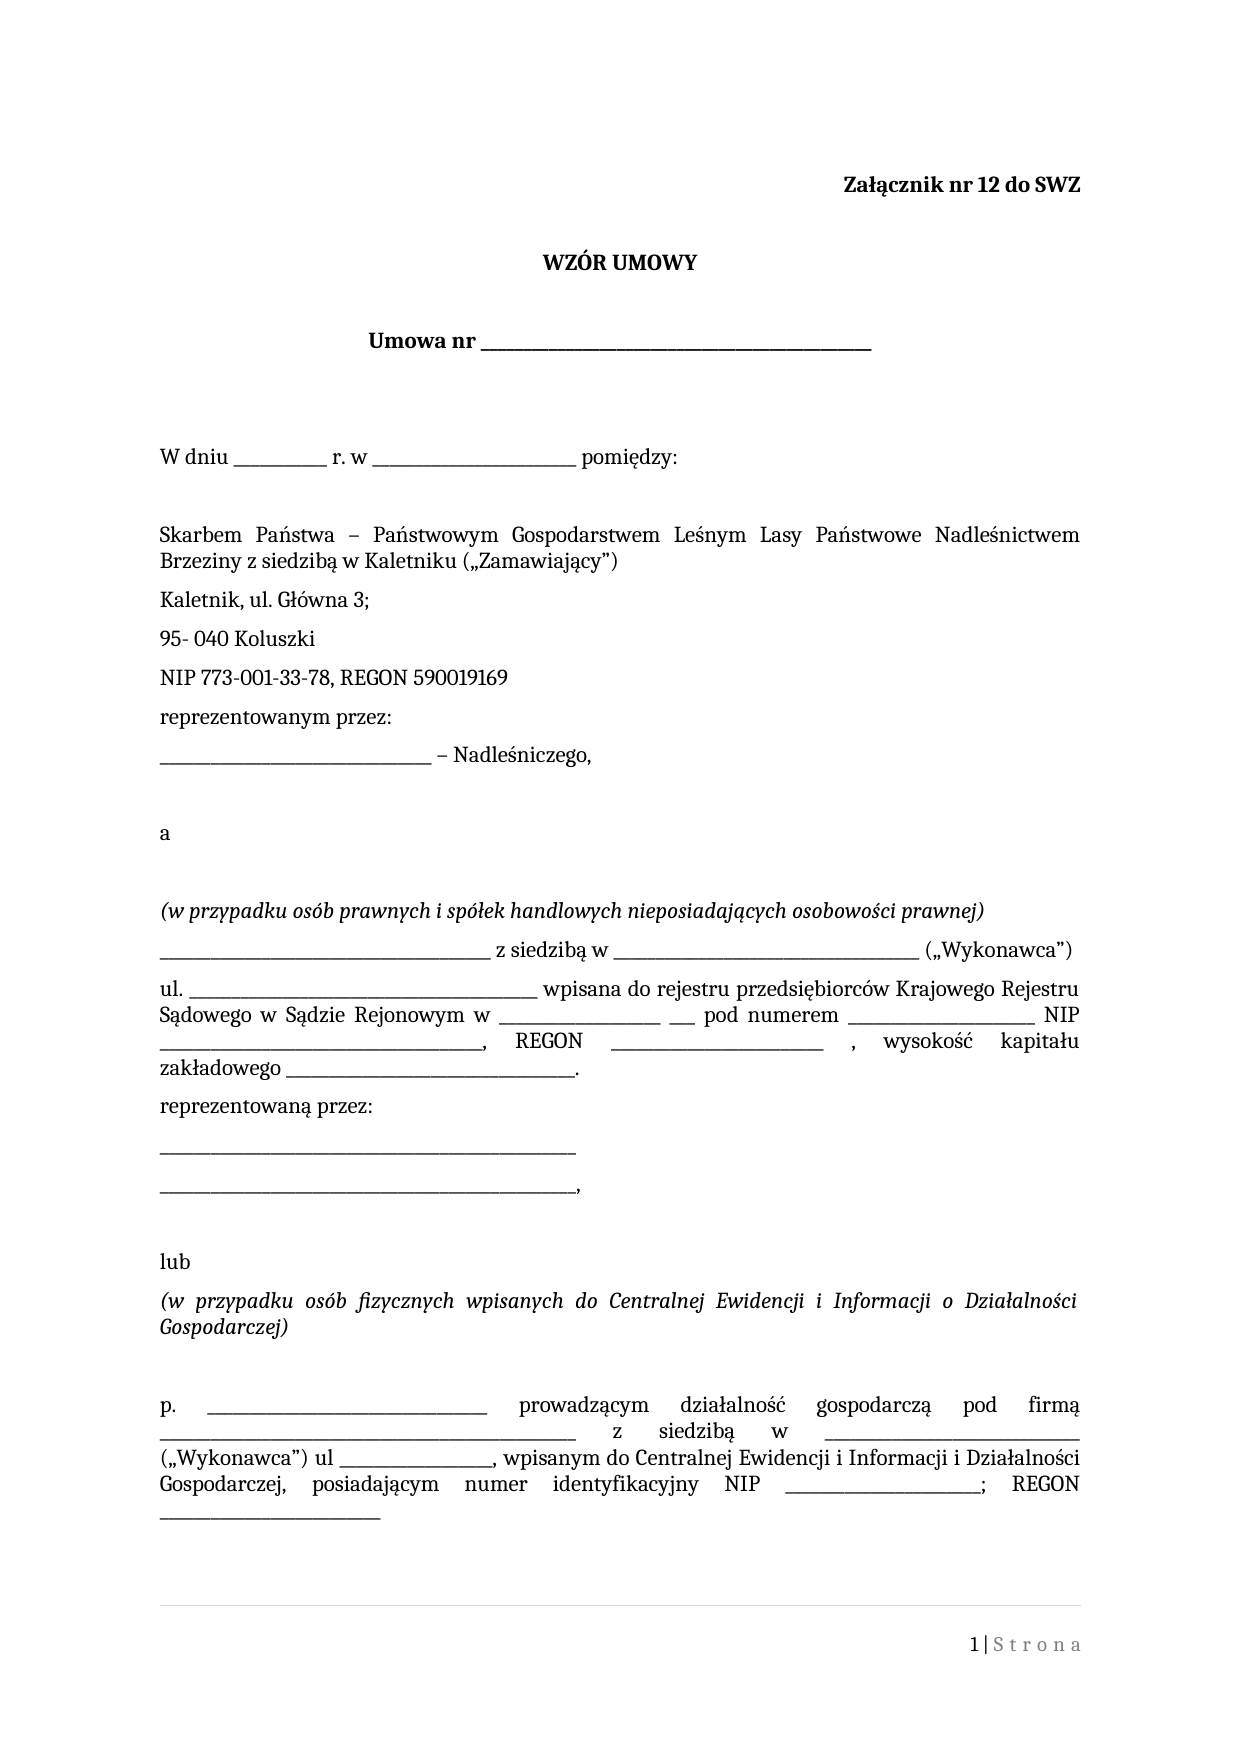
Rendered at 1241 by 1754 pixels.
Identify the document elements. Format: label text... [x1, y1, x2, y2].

text 95- 040 Koluszki [159, 626, 1081, 652]
text (w przypadku osób fizycznych wpisanych do Centralnej Ewidencji i Informacji o Działalności Gospodarczej) [159, 1288, 1081, 1340]
text WZÓR UMOWY [159, 250, 1081, 276]
text ul. _________________________________________ wpisana do rejestru przedsiębiorców Krajowego Rejestru Sądowego w Sądzie Rejonowym w ___________________ ___ pod numerem ______________________ NIP ______________________________________, REGON _________________________ , wysokość kapitału zakładowego __________________________________. [159, 975, 1081, 1081]
text a [159, 820, 1081, 846]
text _______________________________________ z siedzibą w ____________________________________ („Wykonawca”) [159, 937, 1081, 963]
text reprezentowanym przez: [159, 703, 1081, 730]
text W dniu ___________ r. w ________________________ pomiędzy: [159, 444, 1081, 470]
text NIP 773-001-33-78, REGON 590019169 [159, 664, 1081, 691]
text lub [159, 1249, 1081, 1275]
text Kaletnik, ul. Główna 3; [159, 587, 1081, 613]
text ________________________________ – Nadleśniczego, [159, 742, 1081, 769]
text Skarbem Państwa – Państwowym Gospodarstwem Leśnym Lasy Państwowe Nadleśnictwem Brzeziny z siedzibą w Kaletniku („Zamawiający”) [159, 522, 1081, 574]
text _________________________________________________ [159, 1132, 1081, 1158]
text reprezentowaną przez: [159, 1093, 1081, 1120]
text Umowa nr ______________________________________________ [159, 327, 1081, 354]
text (w przypadku osób prawnych i spółek handlowych nieposiadających osobowości prawnej) [159, 898, 1081, 924]
text p. _________________________________ prowadzącym działalność gospodarczą pod firmą _________________________________________________ z siedzibą w ______________________________ („Wykonawca”) ul __________________, wpisanym do Centralnej Ewidencji i Informacji i Działalności Gospodarczej, posiadającym numer identyfikacyjny NIP _______________________; REGON __________________________ [159, 1392, 1081, 1523]
text _________________________________________________, [159, 1171, 1081, 1197]
text Załącznik nr 12 do SWZ [159, 172, 1081, 198]
